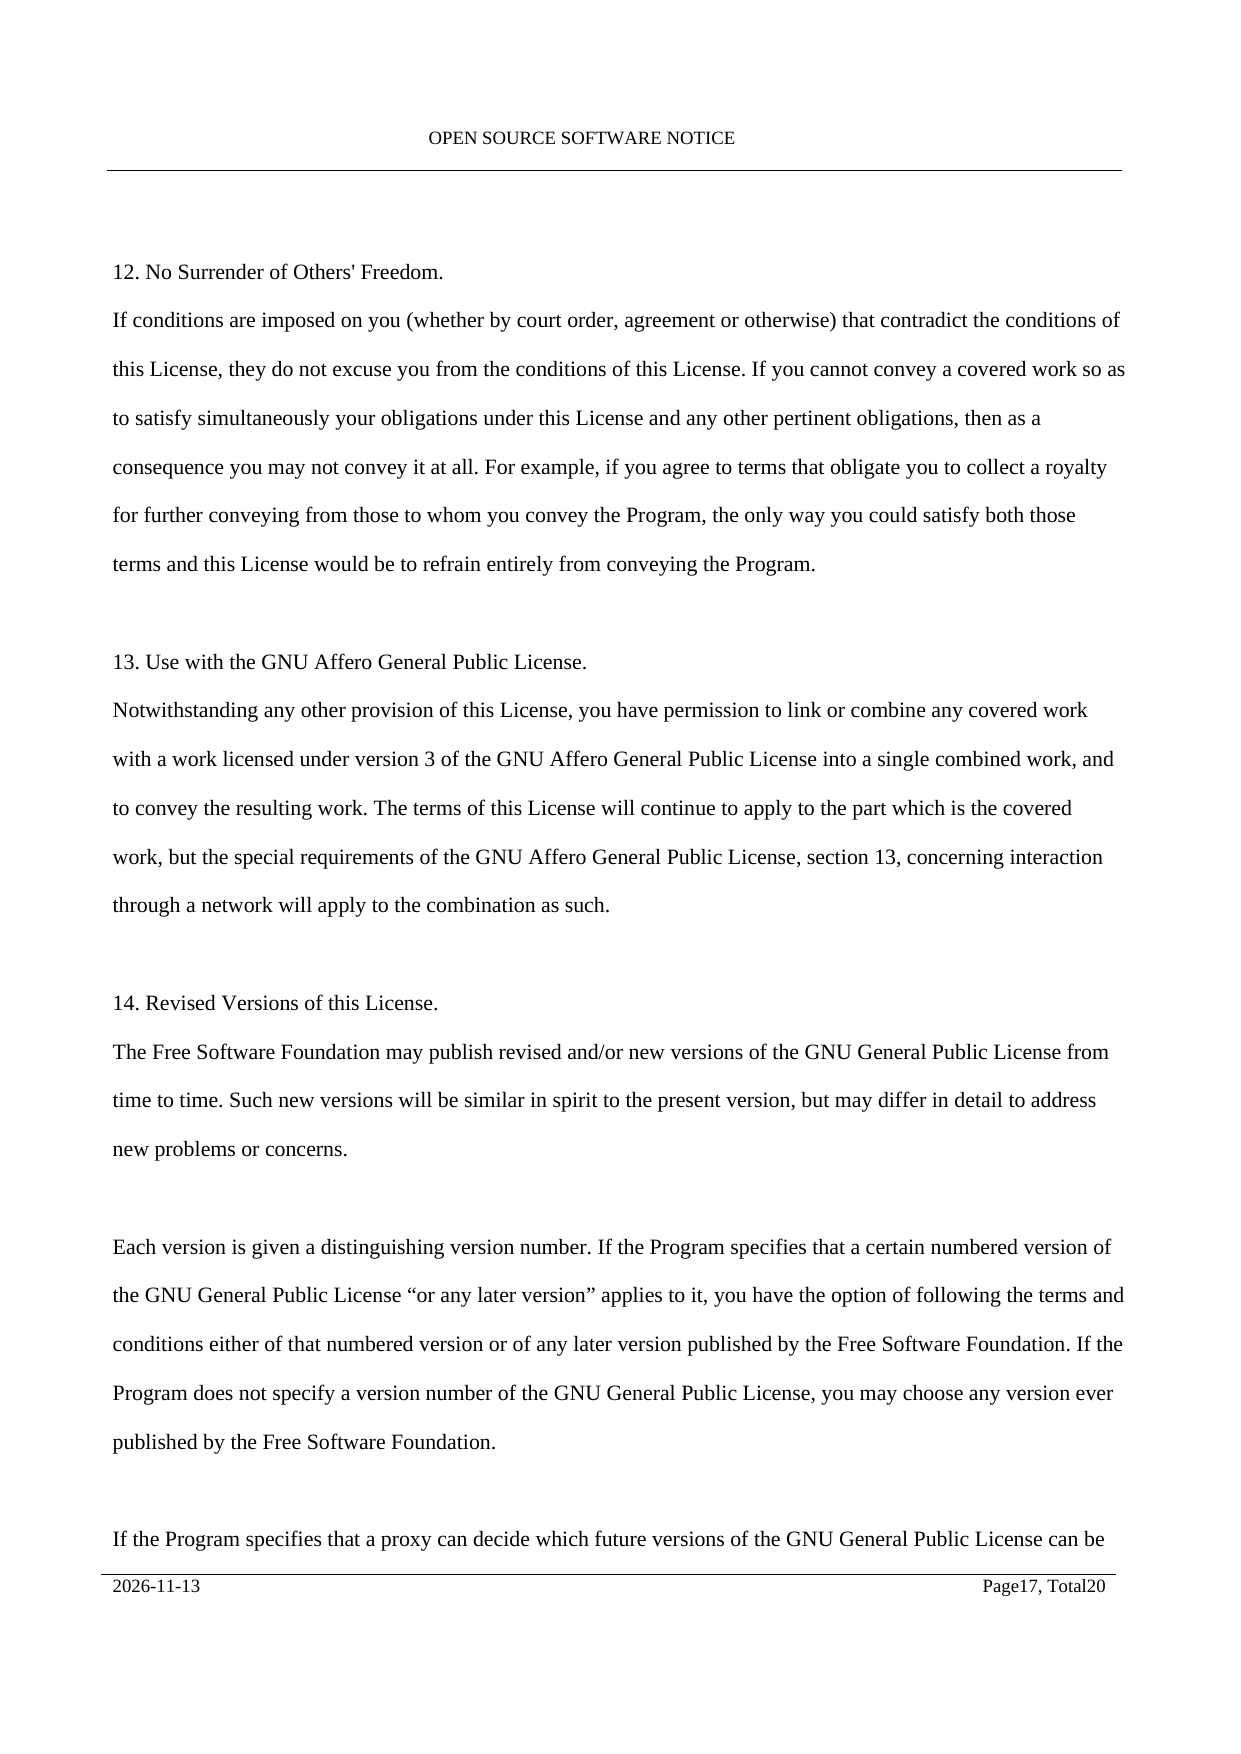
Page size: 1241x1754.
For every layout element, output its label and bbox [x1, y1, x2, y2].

text [112, 206, 1128, 1555]
